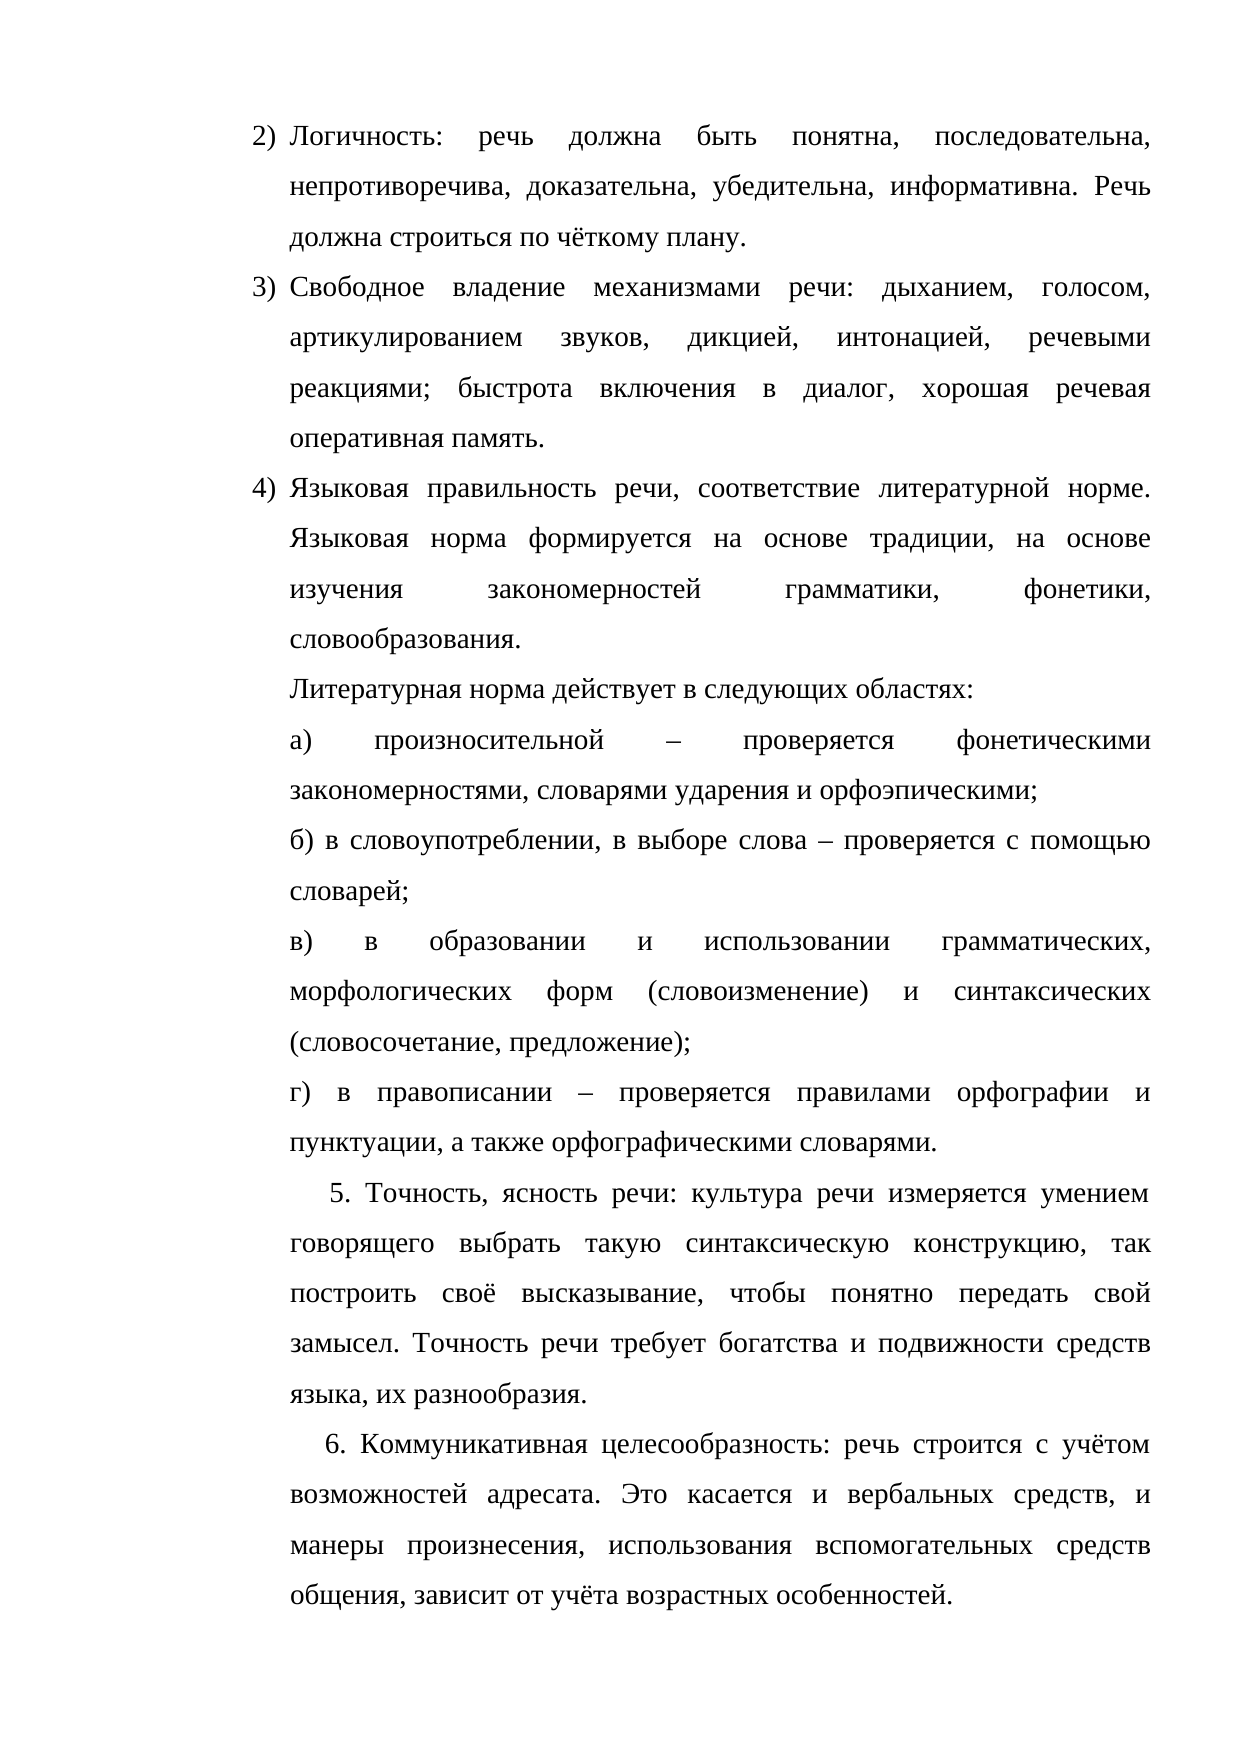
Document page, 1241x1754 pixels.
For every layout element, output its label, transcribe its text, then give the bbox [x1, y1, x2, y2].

text б) в словоупотреблении, в выборе слова – проверяется с помощью словарей; [289, 822, 1152, 906]
text Литературная норма действует в следующих областях: [289, 672, 1152, 705]
text а) произносительной – проверяется фонетическими закономерностями, словарями ударения и орфоэпическими; [289, 722, 1152, 806]
text 5. Точность, ясность речи: культура речи измеряется умением говорящего выбрать такую синтаксическую конструкцию, так построить своё высказывание, чтобы понятно передать свой замысел. Точность речи требует богатства и подвижности средств языка, их разнообразия. [177, 1175, 1152, 1409]
list Логичность: речь должна быть понятна, последовательна, непротиворечива, доказательна, убедительна, информативна. Речь должна строиться по чёткому плану. [252, 118, 1152, 252]
text г) в правописании – проверяется правилами орфографии и пунктуации, а также орфографическими словарями. [289, 1074, 1152, 1158]
text 6. Коммуникативная целесообразность: речь строится с учётом возможностей адресата. Это касается и вербальных средств, и манеры произнесения, использования вспомогательных средств общения, зависит от учёта возрастных особенностей. [177, 1426, 1152, 1611]
text в) в образовании и использовании грамматических, морфологических форм (словоизменение) и синтаксических (словосочетание, предложение); [289, 923, 1152, 1057]
list Языковая правильность речи, соответствие литературной норме. Языковая норма формируется на основе традиции, на основе изучения закономерностей грамматики, фонетики, словообразования. [252, 470, 1152, 655]
list Свободное владение механизмами речи: дыханием, голосом, артикулированием звуков, дикцией, интонацией, речевыми реакциями; быстрота включения в диалог, хорошая речевая оперативная память. [252, 269, 1152, 453]
